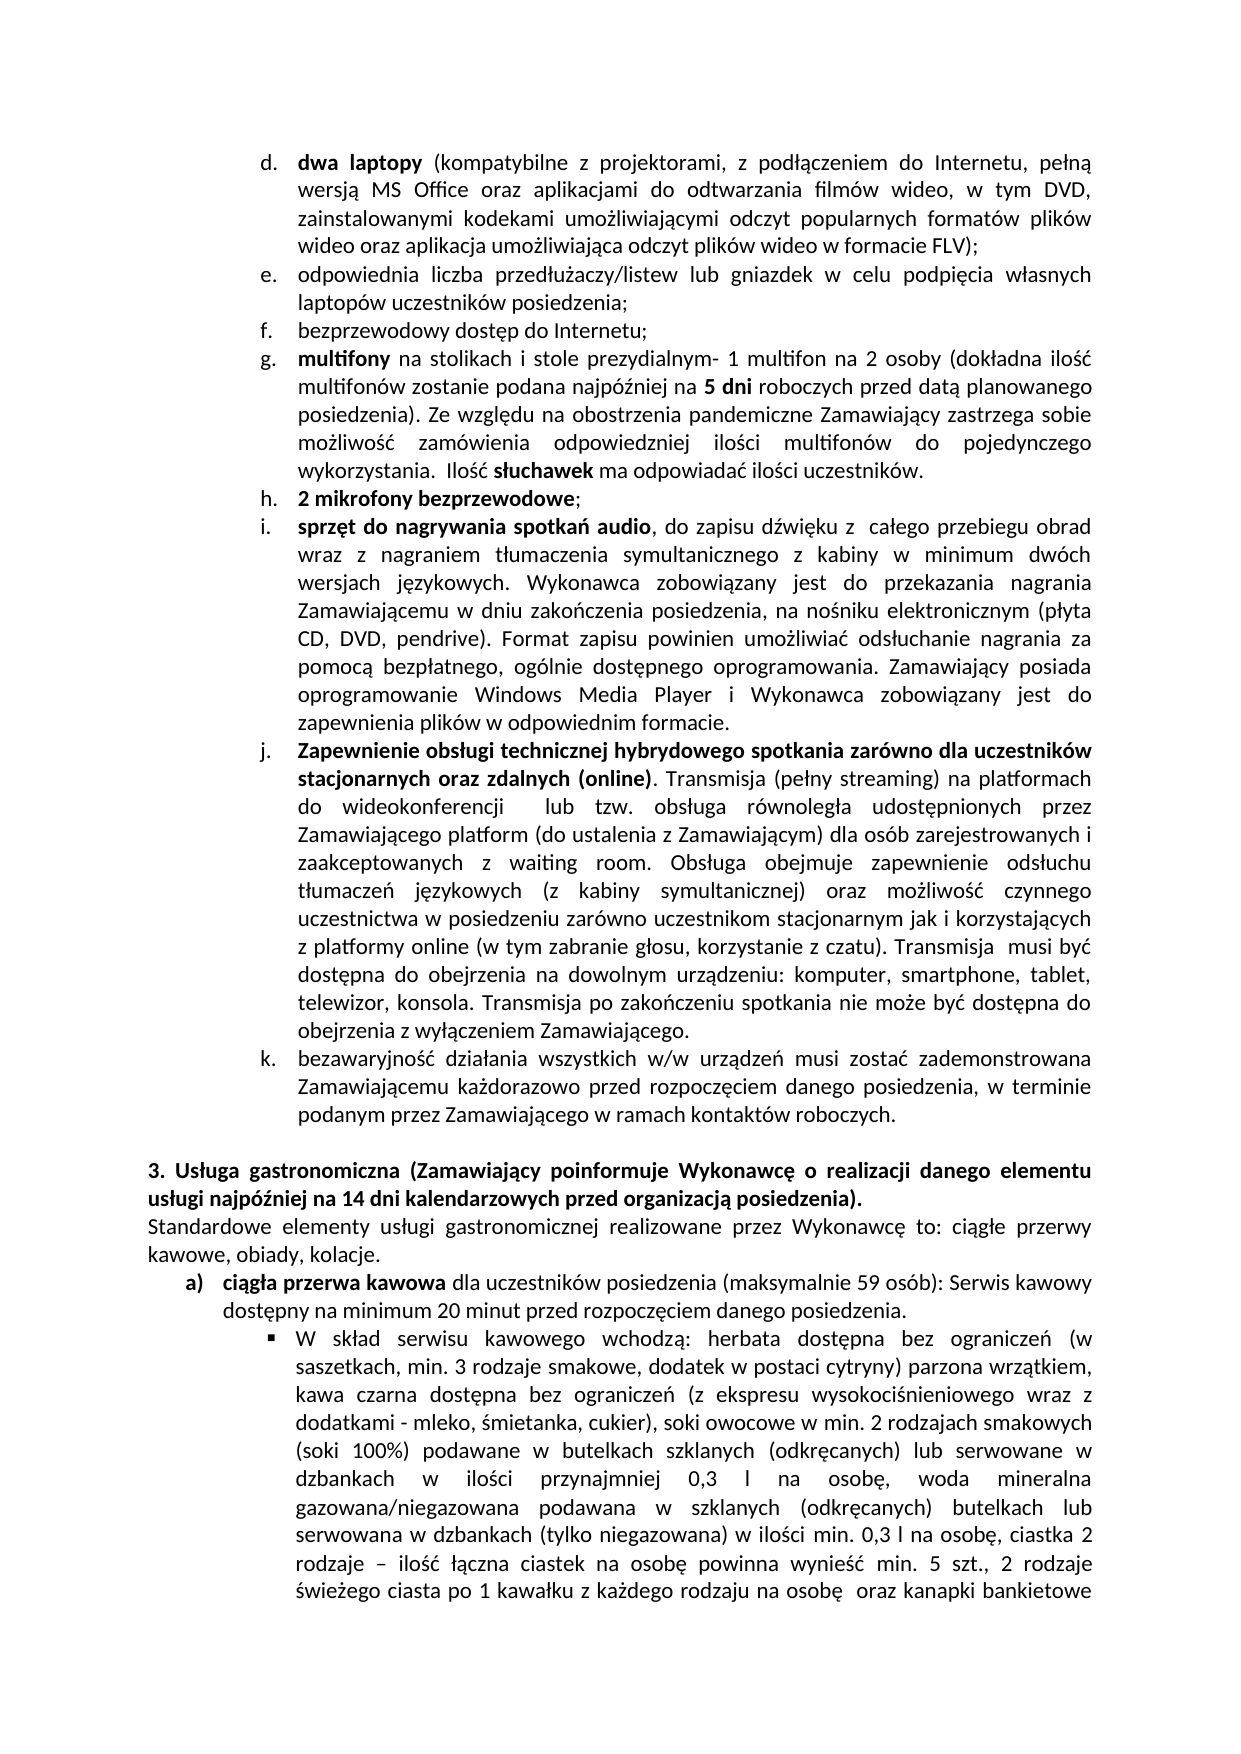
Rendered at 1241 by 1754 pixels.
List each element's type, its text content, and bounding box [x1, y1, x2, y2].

list dwa laptopy (kompatybilne z projektorami, z podłączeniem do Internetu, pełną wersją MS Office oraz aplikacjami do odtwarzania filmów wideo, w tym DVD, zainstalowanymi kodekami umożliwiającymi odczyt popularnych formatów plików wideo oraz aplikacja umożliwiająca odczyt plików wideo w formacie FLV); [260, 148, 1093, 260]
list Zapewnienie obsługi technicznej hybrydowego spotkania zarówno dla uczestników stacjonarnych oraz zdalnych (online). Transmisja (pełny streaming) na platformach do wideokonferencji lub tzw. obsługa równoległa udostępnionych przez Zamawiającego platform (do ustalenia z Zamawiającym) dla osób zarejestrowanych i zaakceptowanych z waiting room. Obsługa obejmuje zapewnienie odsłuchu tłumaczeń językowych (z kabiny symultanicznej) oraz możliwość czynnego uczestnictwa w posiedzeniu zarówno uczestnikom stacjonarnym jak i korzystających z platformy online (w tym zabranie głosu, korzystanie z czatu). Transmisja musi być dostępna do obejrzenia na dowolnym urządzeniu: komputer, smartphone, tablet, telewizor, konsola. Transmisja po zakończeniu spotkania nie może być dostępna do obejrzenia z wyłączeniem Zamawiającego. [260, 736, 1093, 1044]
list odpowiednia liczba przedłużaczy/listew lub gniazdek w celu podpięcia własnych laptopów uczestników posiedzenia; [260, 260, 1093, 316]
list bezprzewodowy dostęp do Internetu; [260, 316, 1093, 344]
list sprzęt do nagrywania spotkań audio, do zapisu dźwięku z całego przebiegu obrad wraz z nagraniem tłumaczenia symultanicznego z kabiny w minimum dwóch wersjach językowych. Wykonawca zobowiązany jest do przekazania nagrania Zamawiającemu w dniu zakończenia posiedzenia, na nośniku elektronicznym (płyta CD, DVD, pendrive). Format zapisu powinien umożliwiać odsłuchanie nagrania za pomocą bezpłatnego, ogólnie dostępnego oprogramowania. Zamawiający posiada oprogramowanie Windows Media Player i Wykonawca zobowiązany jest do zapewnienia plików w odpowiednim formacie. [260, 512, 1093, 736]
list 2 mikrofony bezprzewodowe; [260, 484, 1093, 512]
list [266, 1324, 1093, 1605]
text 3. Usługa gastronomiczna (Zamawiający poinformuje Wykonawcę o realizacji danego elementu usługi najpóźniej na 14 dni kalendarzowych przed organizacją posiedzenia). [148, 1156, 1093, 1212]
list bezawaryjność działania wszystkich w/w urządzeń musi zostać zademonstrowana Zamawiającemu każdorazowo przed rozpoczęciem danego posiedzenia, w terminie podanym przez Zamawiającego w ramach kontaktów roboczych. [260, 1044, 1093, 1128]
list multifony na stolikach i stole prezydialnym- 1 multifon na 2 osoby (dokładna ilość multifonów zostanie podana najpóźniej na 5 dni roboczych przed datą planowanego posiedzenia). Ze względu na obostrzenia pandemiczne Zamawiający zastrzega sobie możliwość zamówienia odpowiedzniej ilości multifonów do pojedynczego wykorzystania. Ilość słuchawek ma odpowiadać ilości uczestników. [260, 344, 1093, 484]
list ciągła przerwa kawowa dla uczestników posiedzenia (maksymalnie 59 osób): Serwis kawowy dostępny na minimum 20 minut przed rozpoczęciem danego posiedzenia. [185, 1268, 1093, 1324]
text Standardowe elementy usługi gastronomicznej realizowane przez Wykonawcę to: ciągłe przerwy kawowe, obiady, kolacje. [148, 1212, 1093, 1268]
